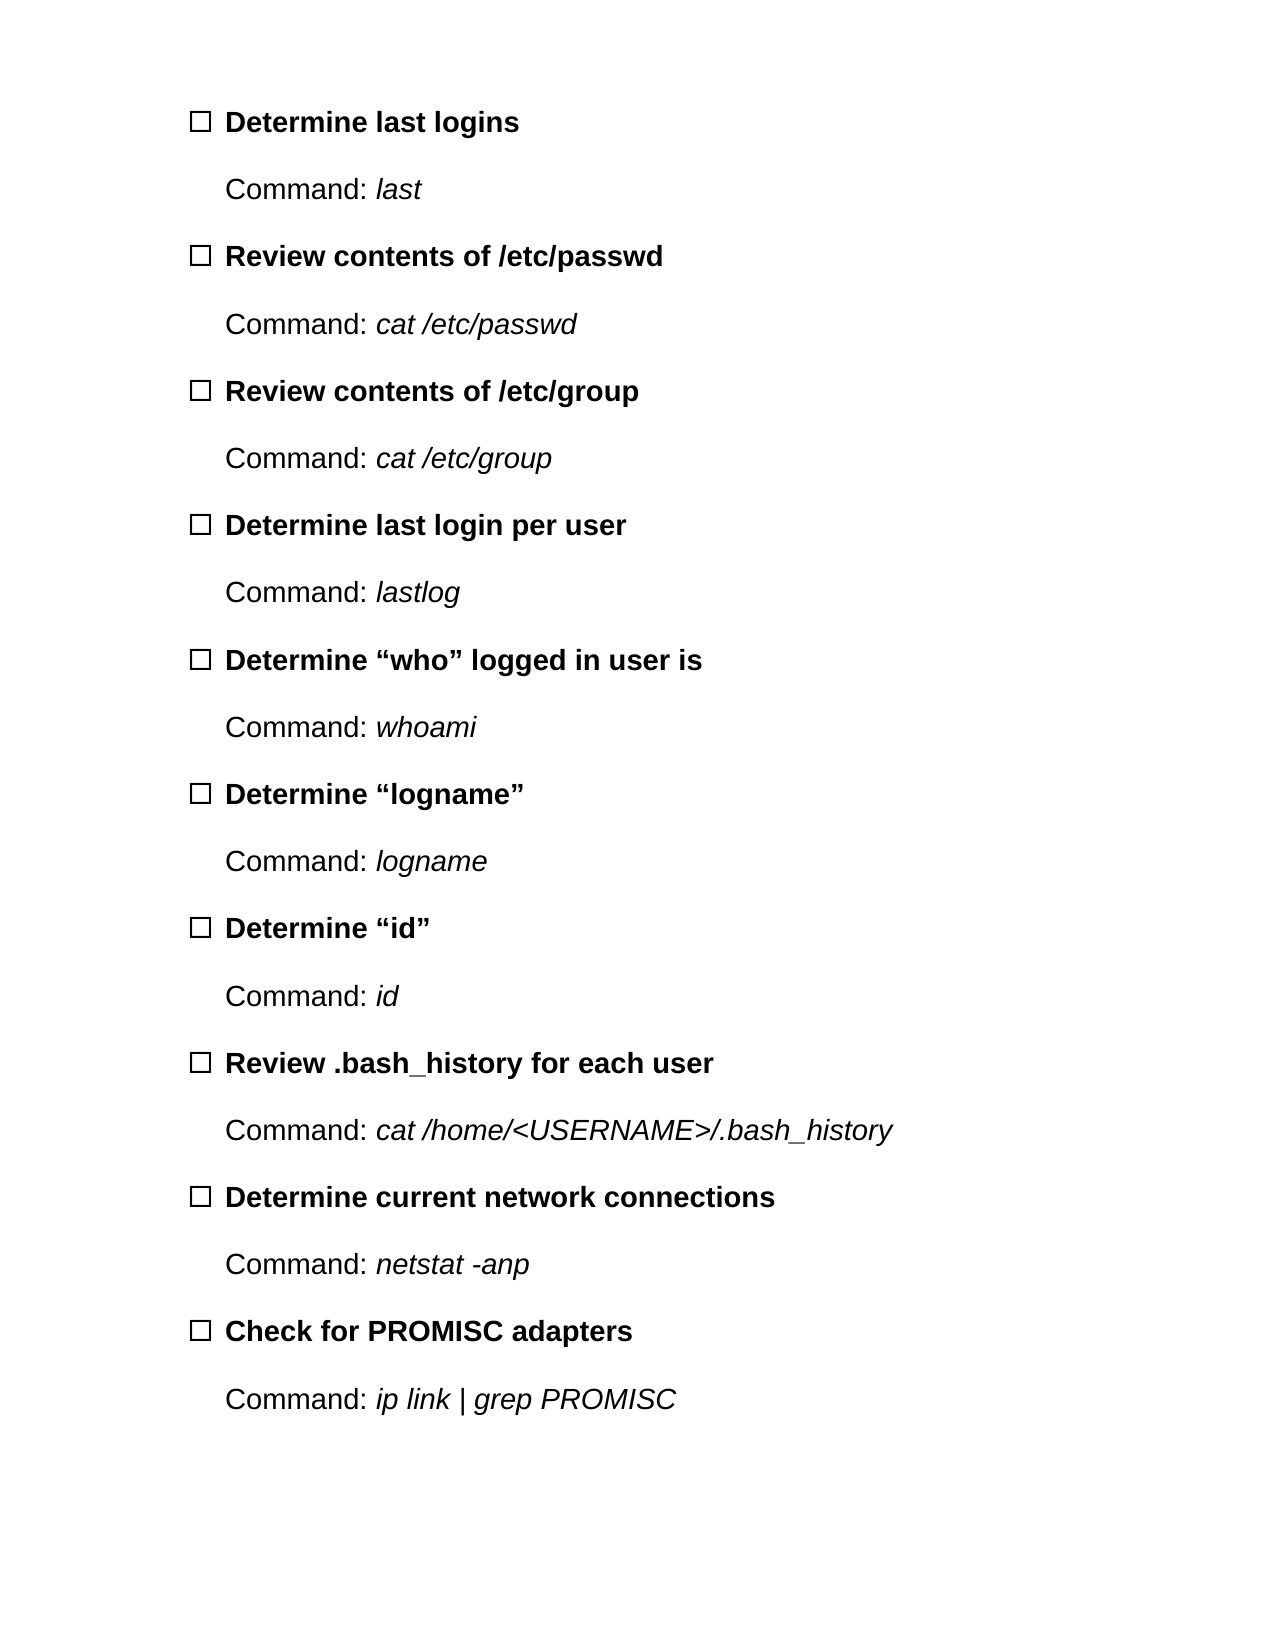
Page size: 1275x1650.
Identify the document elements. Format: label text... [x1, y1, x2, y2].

title Command: cat /home/<USERNAME>/.bash_history [150, 1113, 1125, 1146]
title Command: whoami [150, 710, 1125, 743]
title Determine current network connections [187, 1180, 1125, 1214]
title Command: last [150, 172, 1125, 206]
title Command: netstat -anp [150, 1247, 1125, 1281]
title Determine last logins [187, 105, 1125, 139]
title Review contents of /etc/group [187, 374, 1125, 407]
title Determine “logname” [187, 777, 1125, 811]
title Command: id [150, 978, 1125, 1012]
title Command: cat /etc/group [150, 441, 1125, 474]
title Command: cat /etc/passwd [150, 307, 1125, 340]
title Determine “who” logged in user is [187, 642, 1125, 676]
title Review contents of /etc/passwd [187, 239, 1125, 273]
title Command: ip link | grep PROMISC [150, 1382, 1125, 1415]
title Command: logname [150, 844, 1125, 878]
title Command: lastlog [150, 575, 1125, 609]
title Review .bash_history for each user [187, 1046, 1125, 1079]
title Determine last login per user [187, 508, 1125, 542]
title Check for PROMISC adapters [187, 1314, 1125, 1348]
title Determine “id” [187, 911, 1125, 945]
